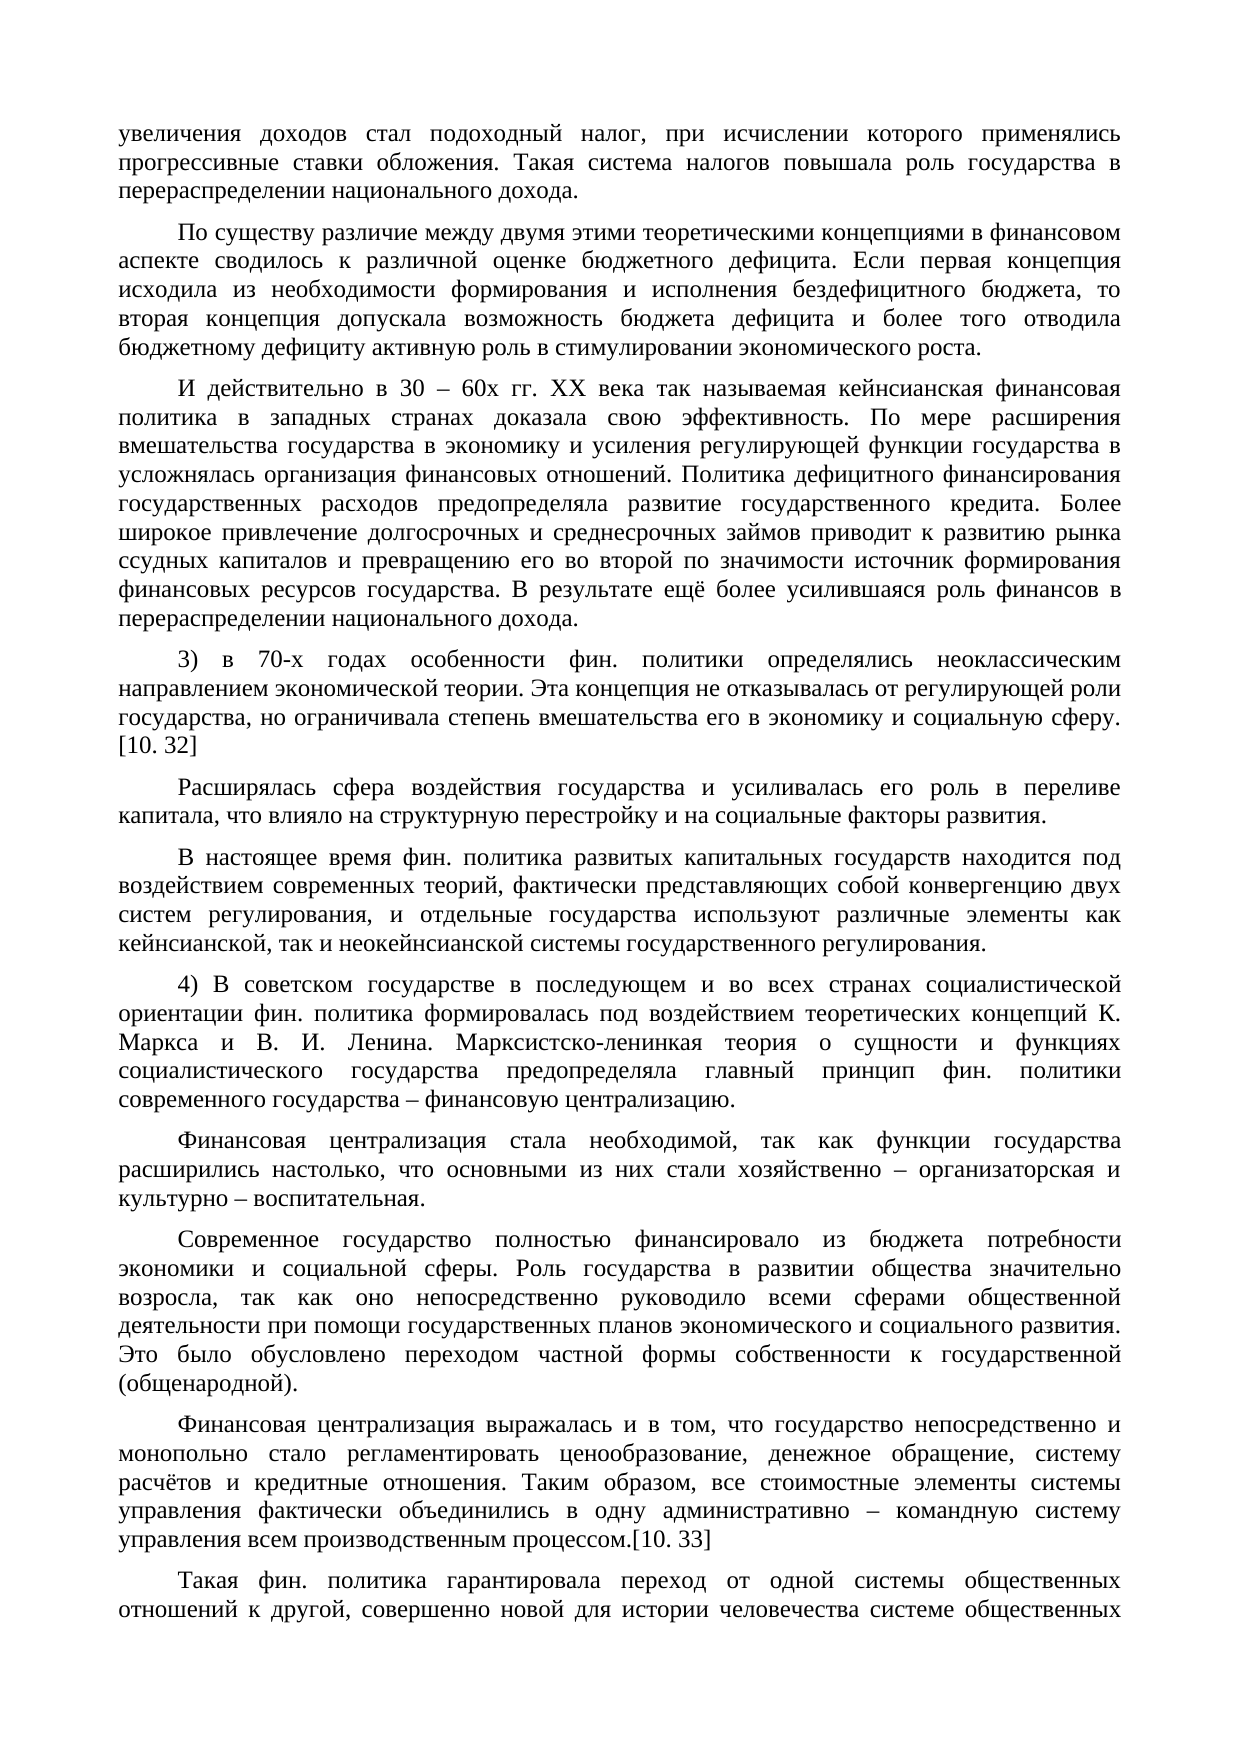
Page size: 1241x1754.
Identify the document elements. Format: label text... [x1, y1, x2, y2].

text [118, 118, 1122, 204]
text Современное государство полностью финансировало из бюджета потребности экономики и социальной сферы. Роль государства в развитии общества значительно возросла, так как оно непосредственно руководило всеми сферами общественной деятельности при помощи государственных планов экономического и социального развития. Это было обусловлено переходом частной формы собственности к государственной (общенародной). [118, 1224, 1122, 1397]
text Расширялась сфера воздействия государства и усиливалась его роль в переливе капитала, что влияло на структурную перестройку и на социальные факторы развития. [118, 772, 1122, 829]
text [118, 1566, 1122, 1623]
text Финансовая централизация выражалась и в том, что государство непосредственно и монопольно стало регламентировать ценообразование, денежное обращение, систему расчётов и кредитные отношения. Таким образом, все стоимостные элементы системы управления фактически объединились в одну административно – командную систему управления всем производственным процессом.[10. 33] [118, 1409, 1122, 1553]
text Финансовая централизация стала необходимой, так как функции государства расширились настолько, что основными из них стали хозяйственно – организаторская и культурно – воспитательная. [118, 1126, 1122, 1212]
text В настоящее время фин. политика развитых капитальных государств находится под воздействием современных теорий, фактически представляющих собой конвергенцию двух систем регулирования, и отдельные государства используют различные элементы как кейнсианской, так и неокейнсианской системы государственного регулирования. [118, 842, 1122, 957]
text 4) В советском государстве в последующем и во всех странах социалистической ориентации фин. политика формировалась под воздействием теоретических концепций К. Маркса и В. И. Ленина. Марксистско-ленинкая теория о сущности и функциях социалистического государства предопределяла главный принцип фин. политики современного государства – финансовую централизацию. [118, 969, 1122, 1113]
text По существу различие между двумя этими теоретическими концепциями в финансовом аспекте сводилось к различной оценке бюджетного дефицита. Если первая концепция исходила из необходимости формирования и исполнения бездефицитного бюджета, то вторая концепция допускала возможность бюджета дефицита и более того отводила бюджетному дефициту активную роль в стимулировании экономического роста. [118, 217, 1122, 361]
text 3) в 70-х годах особенности фин. политики определялись неоклассическим направлением экономической теории. Эта концепция не отказывалась от регулирующей роли государства, но ограничивала степень вмешательства его в экономику и социальную сферу. [10. 32] [118, 644, 1122, 759]
text И действительно в 30 – 60х гг. XX века так называемая кейнсианская финансовая политика в западных странах доказала свою эффективность. По мере расширения вмешательства государства в экономику и усиления регулирующей функции государства в усложнялась организация финансовых отношений. Политика дефицитного финансирования государственных расходов предопределяла развитие государственного кредита. Более широкое привлечение долгосрочных и среднесрочных займов приводит к развитию рынка ссудных капиталов и превращению его во второй по значимости источник формирования финансовых ресурсов государства. В результате ещё более усилившаяся роль финансов в перераспределении национального дохода. [118, 373, 1122, 632]
